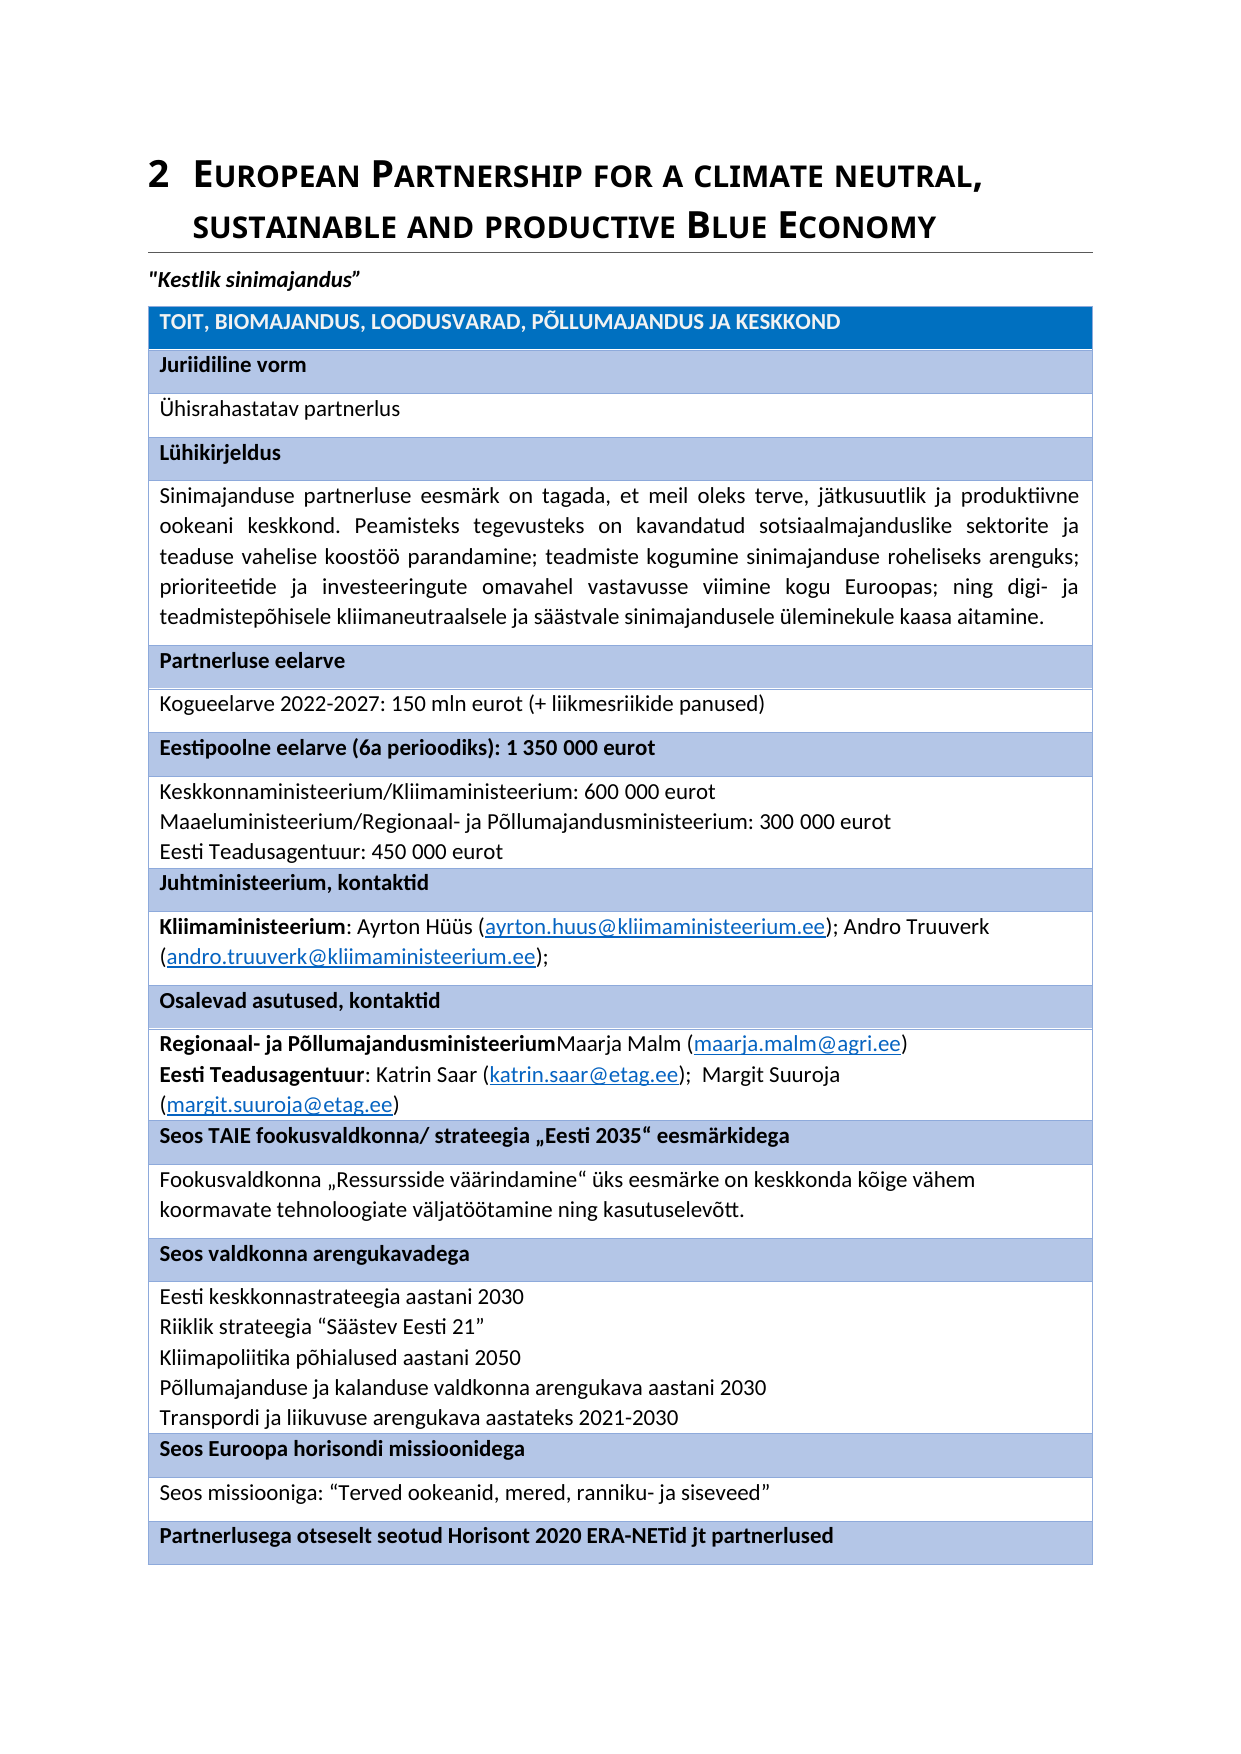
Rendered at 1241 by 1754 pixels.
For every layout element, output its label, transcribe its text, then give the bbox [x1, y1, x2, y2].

table_cell Osalevad asutused, kontaktid [149, 986, 1092, 1028]
table_header TOIT, BIOMAJANDUS, LOODUSVARAD, PÕLLUMAJANDUS JA KESKKOND [149, 307, 1092, 349]
text "Kestlik sinimajandus” [148, 265, 1093, 293]
table_cell Seos valdkonna arengukavadega [149, 1239, 1092, 1281]
table_cell Ühisrahastatav partnerlus [149, 394, 1092, 437]
table_cell Seos missiooniga: “Terved ookeanid, mered, ranniku- ja siseveed” [149, 1478, 1092, 1521]
table_cell Kliimaministeerium: Ayrton Hüüs (ayrton.huus@kliimaministeerium.ee); Andro Truuverk (andro.truuverk@kliimaministeerium.ee); [149, 912, 1092, 985]
table_cell Juhtministeerium, kontaktid [149, 869, 1092, 911]
table_cell Eestipoolne eelarve (6a perioodiks): 1 350 000 eurot [149, 733, 1092, 776]
table_cell Juriidiline vorm [149, 351, 1092, 393]
subtitle European Partnership for a climate neutral, sustainable and productive Blue Economy [148, 148, 1093, 252]
table_cell Seos Euroopa horisondi missioonidega [149, 1434, 1092, 1477]
table_cell Kogueelarve 2022-2027: 150 mln eurot (+ liikmesriikide panused) [149, 690, 1092, 732]
table_cell Lühikirjeldus [149, 438, 1092, 480]
table_cell Fookusvaldkonna „Ressursside väärindamine“ üks eesmärke on keskkonda kõige vähem koormavate tehnoloogiate väljatöötamine ning kasutuselevõtt. [149, 1165, 1092, 1238]
table_cell Keskkonnaministeerium/Kliimaministeerium: 600 000 eurot Maaeluministeerium/Regionaal- ja Põllumajandusministeerium: 300 000 eurot Eesti Teadusagentuur: 450 000 eurot [149, 777, 1092, 867]
table_cell Sinimajanduse partnerluse eesmärk on tagada, et meil oleks terve, jätkusuutlik ja produktiivne ookeani keskkond. Peamisteks tegevusteks on kavandatud sotsiaalmajanduslike sektorite ja teaduse vahelise koostöö parandamine; teadmiste kogumine sinimajanduse roheliseks arenguks; prioriteetide ja investeeringute omavahel vastavusse viimine kogu Euroopas; ning digi- ja teadmistepõhisele kliimaneutraalsele ja säästvale sinimajandusele üleminekule kaasa aitamine. [149, 481, 1092, 645]
table_cell Partnerluse eelarve [149, 646, 1092, 688]
table_cell Eesti keskkonnastrateegia aastani 2030 Riiklik strateegia “Säästev Eesti 21” Kliimapoliitika põhialused aastani 2050 Põllumajanduse ja kalanduse valdkonna arengukava aastani 2030 Transpordi ja liikuvuse arengukava aastateks 2021-2030 [149, 1282, 1092, 1433]
table_cell Regionaal- ja PõllumajandusministeeriumMaarja Malm (maarja.malm@agri.ee) Eesti Teadusagentuur: Katrin Saar (katrin.saar@etag.ee); Margit Suuroja (margit.suuroja@etag.ee) [149, 1030, 1092, 1120]
table_cell Seos TAIE fookusvaldkonna/ strateegia „Eesti 2035“ eesmärkidega [149, 1121, 1092, 1164]
table_cell Partnerlusega otseselt seotud Horisont 2020 ERA-NETid jt partnerlused [149, 1522, 1092, 1564]
